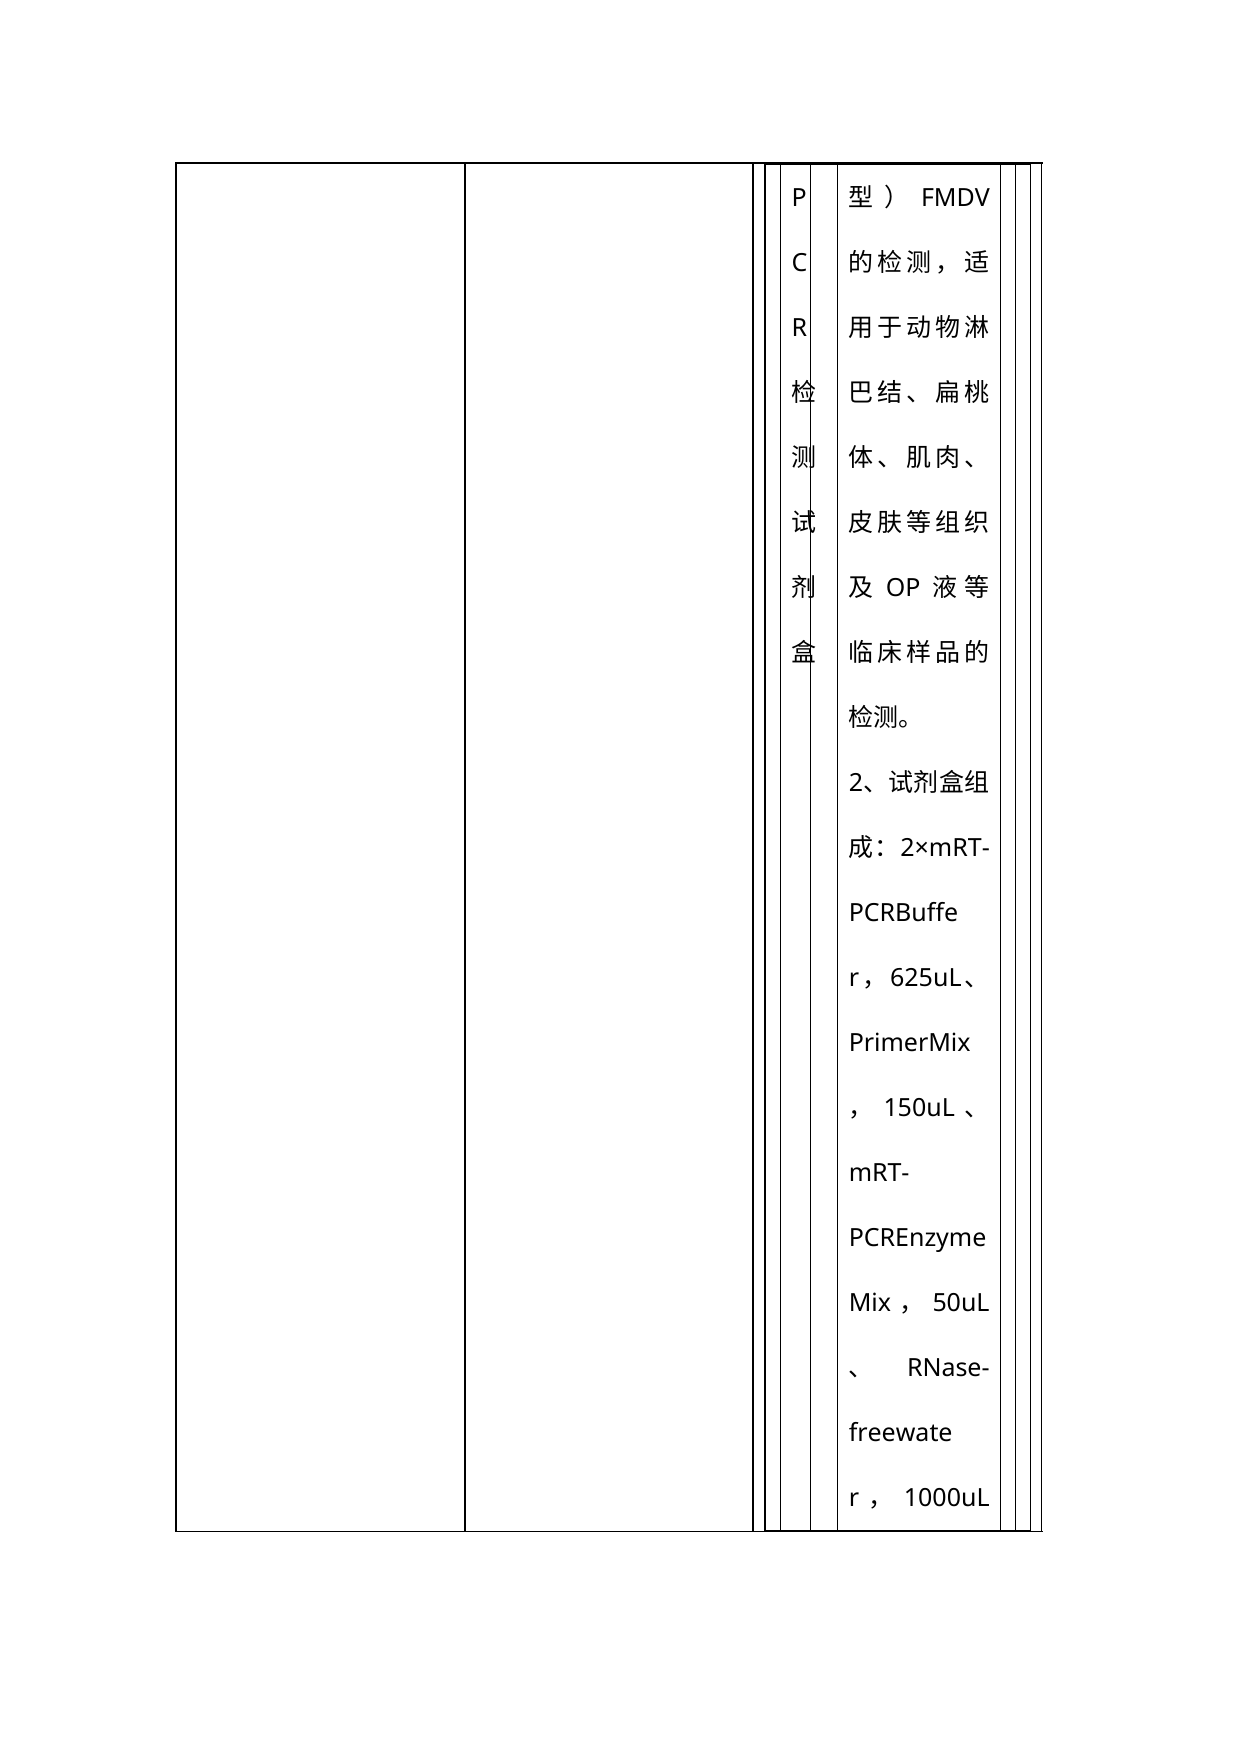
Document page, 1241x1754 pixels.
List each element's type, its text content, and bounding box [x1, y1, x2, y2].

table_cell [1001, 165, 1015, 1530]
table_cell 1 [177, 164, 464, 1531]
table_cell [811, 165, 837, 1530]
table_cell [781, 165, 810, 1530]
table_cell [1016, 165, 1030, 1530]
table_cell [1031, 164, 1041, 1531]
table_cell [838, 165, 1000, 1530]
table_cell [766, 165, 780, 1530]
table_cell [466, 164, 752, 1531]
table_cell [754, 164, 764, 1531]
